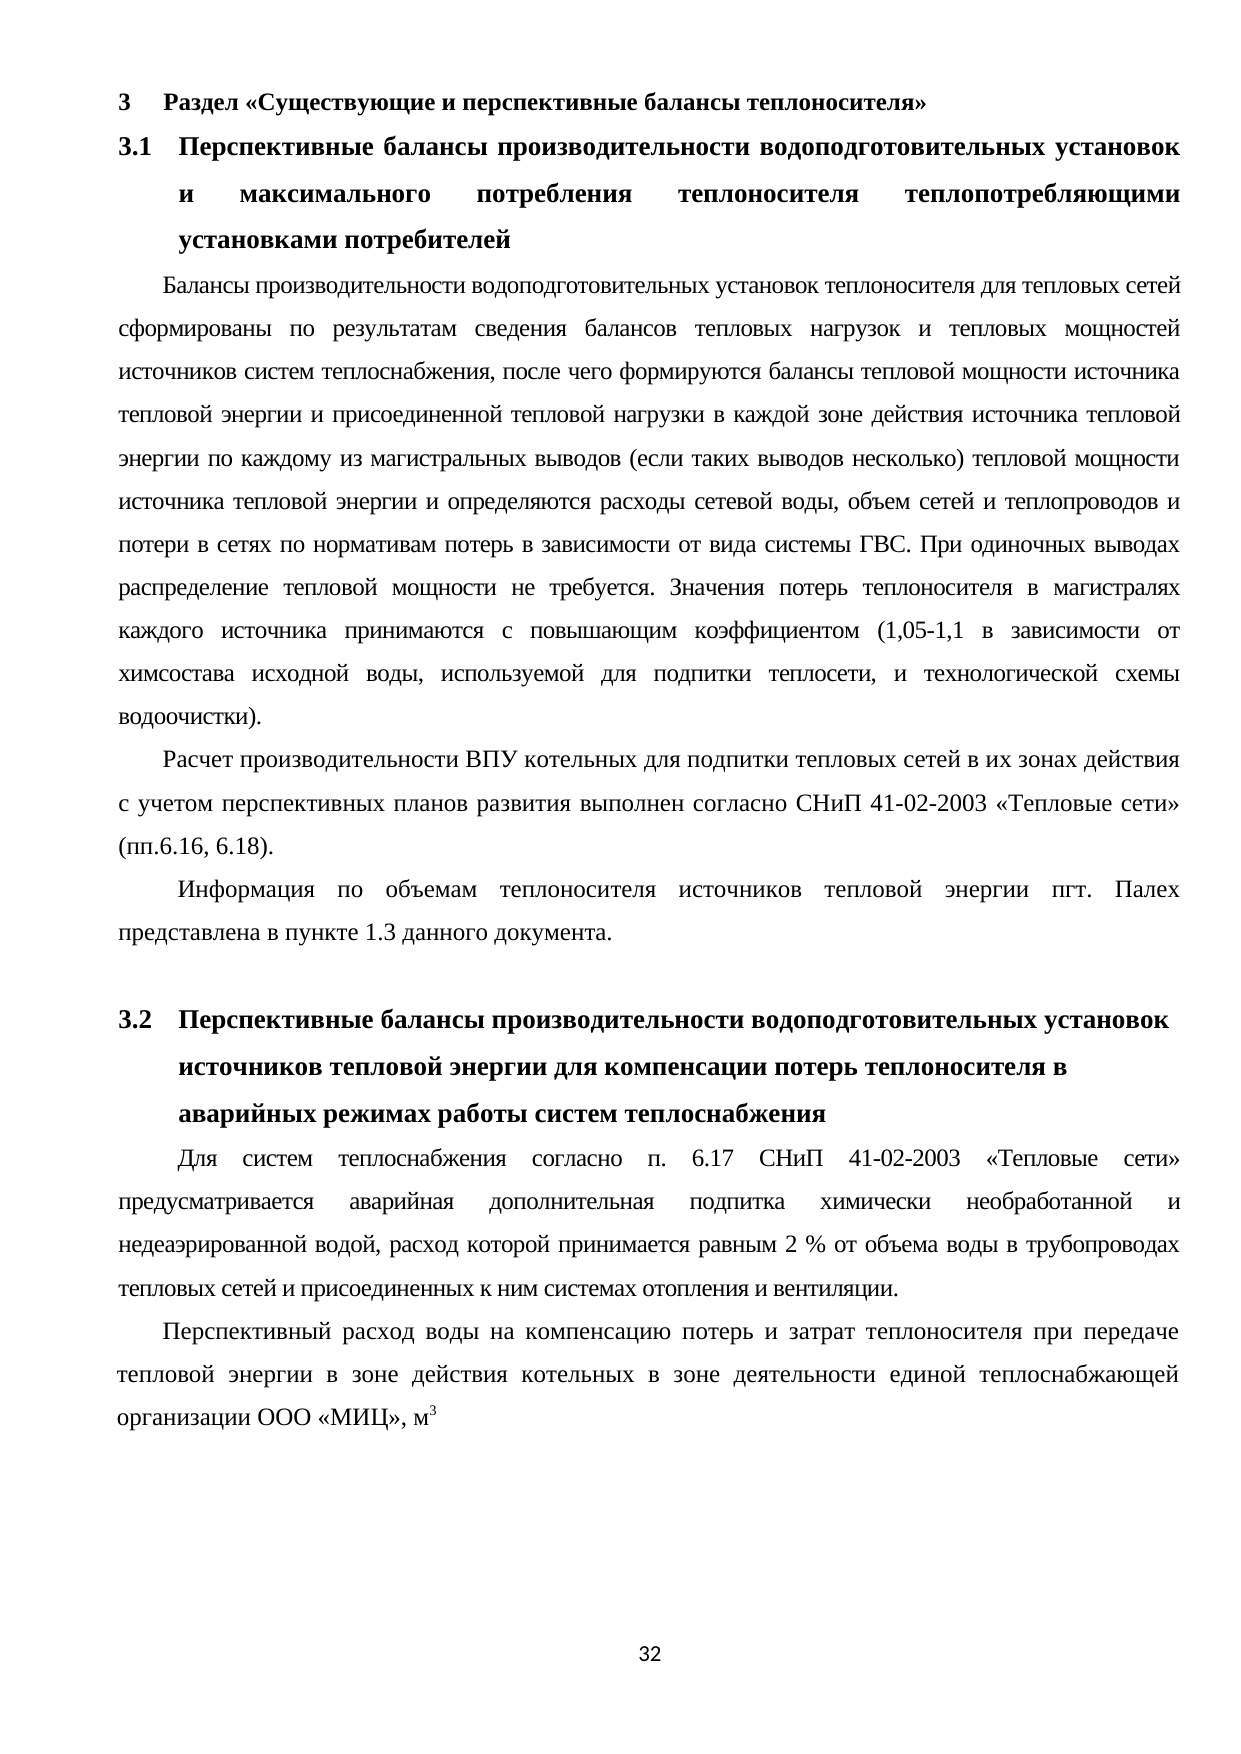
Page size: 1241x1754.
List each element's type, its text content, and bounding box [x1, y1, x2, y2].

text Для систем теплоснабжения согласно п. 6.17 СНиП 41-02-2003 «Тепловые сети» предусматривается аварийная дополнительная подпитка химически необработанной и недеаэрированной водой, расход которой принимается равным 2 % от объема воды в трубопроводах тепловых сетей и присоединенных к ним системах отопления и вентиляции. [118, 1143, 1181, 1301]
text Перспективный расход воды на компенсацию потерь и затрат теплоносителя при передаче тепловой энергии в зоне действия котельных в зоне деятельности единой теплоснабжающей организации ООО «МИЦ», м3 [117, 1316, 1180, 1431]
subtitle Перспективные балансы производительности водоподготовительных установок источников тепловой энергии для компенсации потерь теплоносителя в аварийных режимах работы систем теплоснабжения [118, 1003, 1181, 1128]
text Информация по объемам теплоносителя источников тепловой энергии пгт. Палех представлена в пункте 1.3 данного документа. [118, 874, 1181, 946]
text Балансы производительности водоподготовительных установок теплоносителя для тепловых сетей сформированы по результатам сведения балансов тепловых нагрузок и тепловых мощностей источников систем теплоснабжения, после чего формируются балансы тепловой мощности источника тепловой энергии и присоединенной тепловой нагрузки в каждой зоне действия источника тепловой энергии по каждому из магистральных выводов (если таких выводов несколько) тепловой мощности источника тепловой энергии и определяются расходы сетевой воды, объем сетей и теплопроводов и потери в сетях по нормативам потерь в зависимости от вида системы ГВС. При одиночных выводах распределение тепловой мощности не требуется. Значения потерь теплоносителя в магистралях каждого источника принимаются с повышающим коэффициентом (1,05-1,1 в зависимости от химсостава исходной воды, используемой для подпитки теплосети, и технологической схемы водоочистки). [118, 270, 1181, 730]
text Расчет производительности ВПУ котельных для подпитки тепловых сетей в их зонах действия с учетом перспективных планов развития выполнен согласно СНиП 41-02-2003 «Тепловые сети» (пп.6.16, 6.18). [118, 744, 1181, 859]
subtitle Раздел «Существующие и перспективные балансы теплоносителя» [118, 87, 1181, 116]
subtitle Перспективные балансы производительности водоподготовительных установок и максимального потребления теплоносителя теплопотребляющими установками потребителей [118, 130, 1181, 255]
